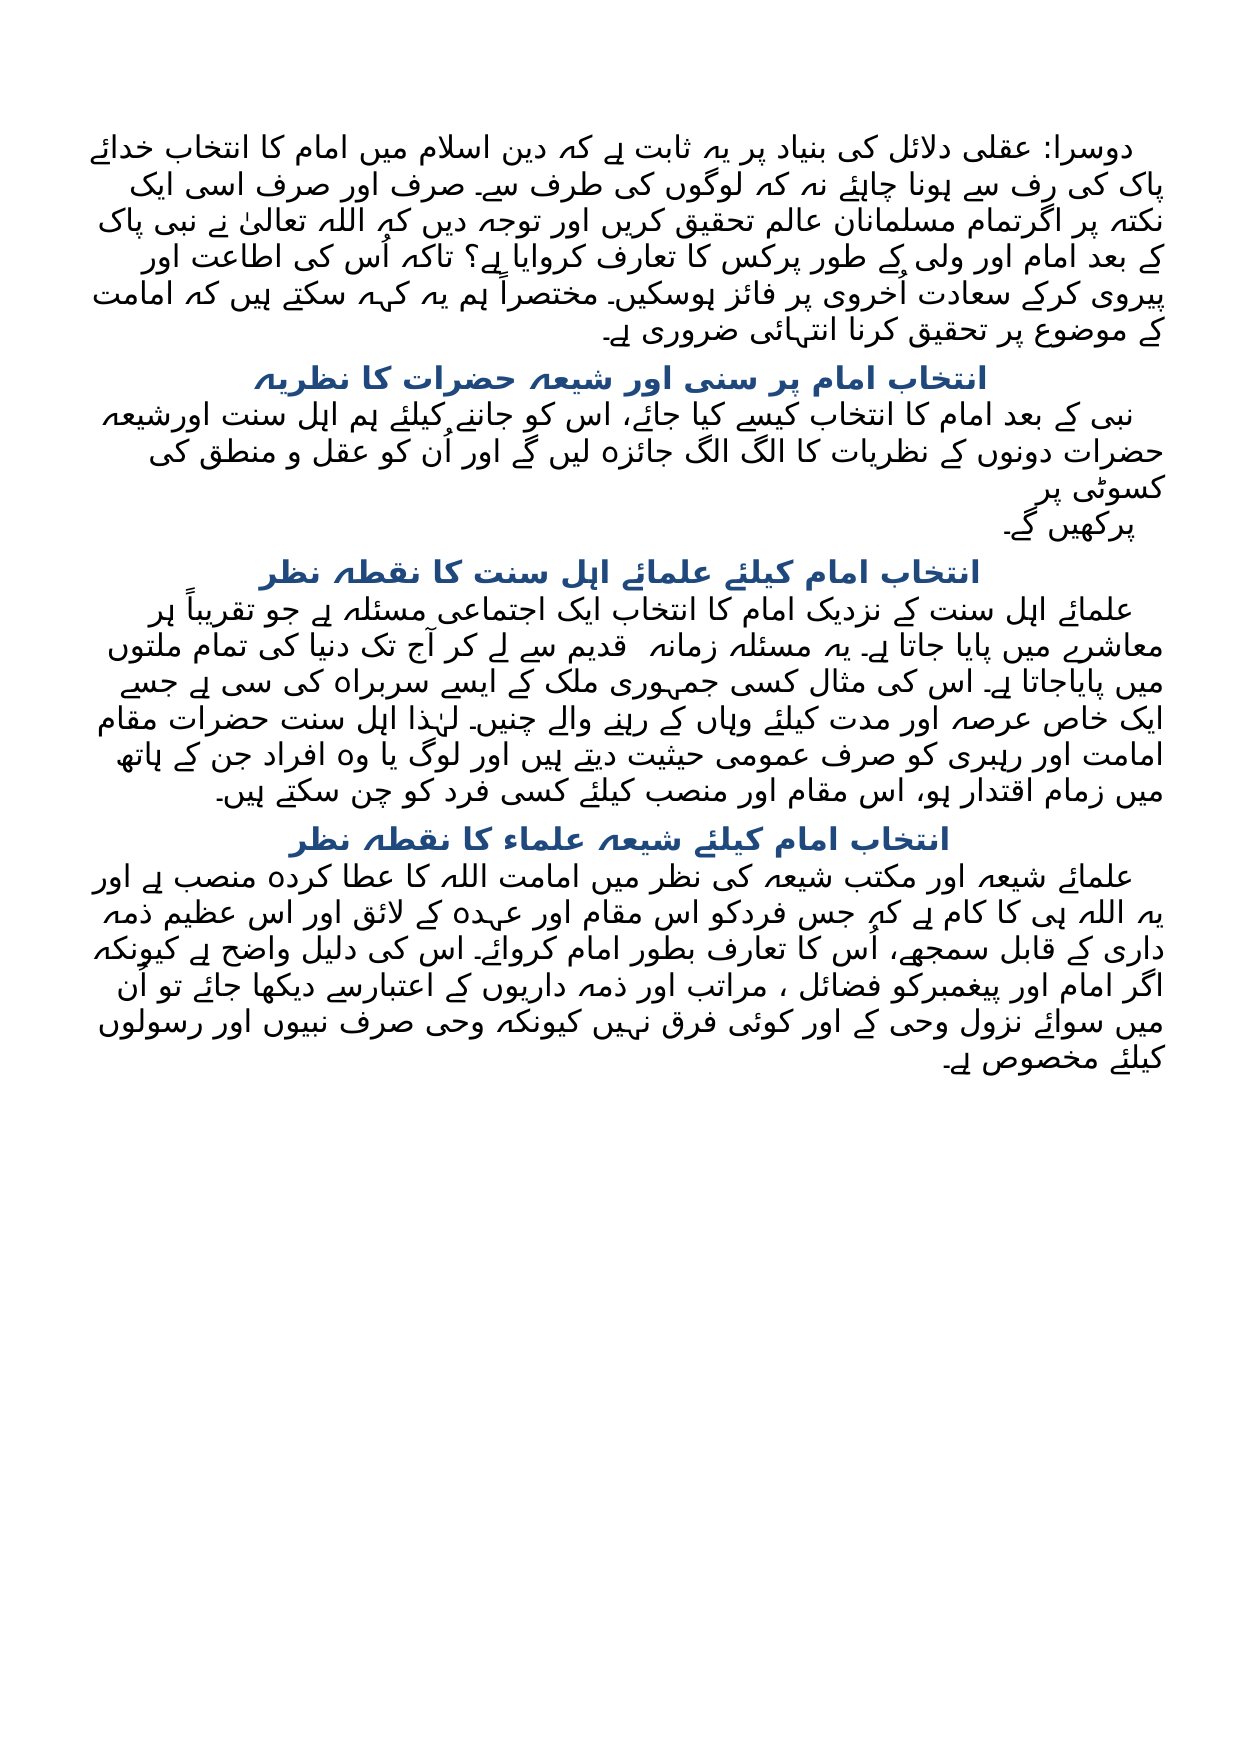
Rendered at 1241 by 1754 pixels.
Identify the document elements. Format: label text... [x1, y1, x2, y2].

subtitle انتخاب امام کیلئے شیعہ علماء کا نقطہ نظر [75, 822, 1165, 858]
text علمائے شیعہ اور مکتب شیعہ کی نظر میں امامت اللہ کا عطا کردہ منصب ہے اور یہ اللہ ہی کا کام ہے کہ جس فردکو اس مقام اور عہدہ کے لائق اور اس عظیم ذمہ داری کے قابل سمجھے، اُس کا تعارف بطور امام کروائے۔ اس کی دلیل واضح ہے کیونکہ اگر امام اور پیغمبرکو فضائل ، مراتب اور ذمہ داریوں کے اعتبارسے دیکھا جائے تو اُن میں سوائے نزول وحی کے اور کوئی فرق نہیں کیونکہ وحی صرف نبیوں اور رسولوں کیلئے مخصوص ہے۔ [75, 858, 1165, 1076]
subtitle انتخاب امام کیلئے علمائے اہل سنت کا نقطہ نظر [75, 554, 1165, 591]
text علمائے اہل سنت کے نزدیک امام کا انتخاب ایک اجتماعی مسئلہ ہے جو تقریباً ہر معاشرے میں پایا جاتا ہے۔ یہ مسئلہ زمانہ قدیم سے لے کر آج تک دنیا کی تمام ملتوں میں پایاجاتا ہے۔ اس کی مثال کسی جمہوری ملک کے ایسے سربراہ کی سی ہے جسے ایک خاص عرصہ اور مدت کیلئے وہاں کے رہنے والے چنیں۔ لہٰذا اہل سنت حضرات مقام امامت اور رہبری کو صرف عمومی حیثیت دیتے ہیں اور لوگ یا وہ افراد جن کے ہاتھ میں زمام اقتدار ہو، اس مقام اور منصب کیلئے کسی فرد کو چن سکتے ہیں۔ [75, 591, 1165, 809]
subtitle انتخاب امام پر سنی اور شیعہ حضرات کا نظریہ [75, 360, 1165, 397]
text نبی کے بعد امام کا انتخاب کیسے کیا جائے، اس کو جاننے کیلئے ہم اہل سنت اورشیعہ حضرات دونوں کے نظریات کا الگ الگ جائزہ لیں گے اور اُن کو عقل و منطق کی کسوٹی پر [75, 397, 1165, 506]
text دوسرا: عقلی دلائل کی بنیاد پر یہ ثابت ہے کہ دین اسلام میں امام کا انتخاب خدائے پاک کی رف سے ہونا چاہئے نہ کہ لوگوں کی طرف سے۔ صرف اور صرف اسی ایک نکتہ پر اگرتمام مسلمانان عالم تحقیق کریں اور توجہ دیں کہ اللہ تعالیٰ نے نبی پاک کے بعد امام اور ولی کے طور پرکس کا تعارف کروایا ہے؟ تاکہ اُس کی اطاعت اور پیروی کرکے سعادت اُخروی پر فائز ہوسکیں۔ مختصراً ہم یہ کہہ سکتے ہیں کہ امامت کے موضوع پر تحقیق کرنا انتہائی ضروری ہے۔ [75, 130, 1165, 348]
text پرکھیں گے۔ [75, 506, 1165, 542]
